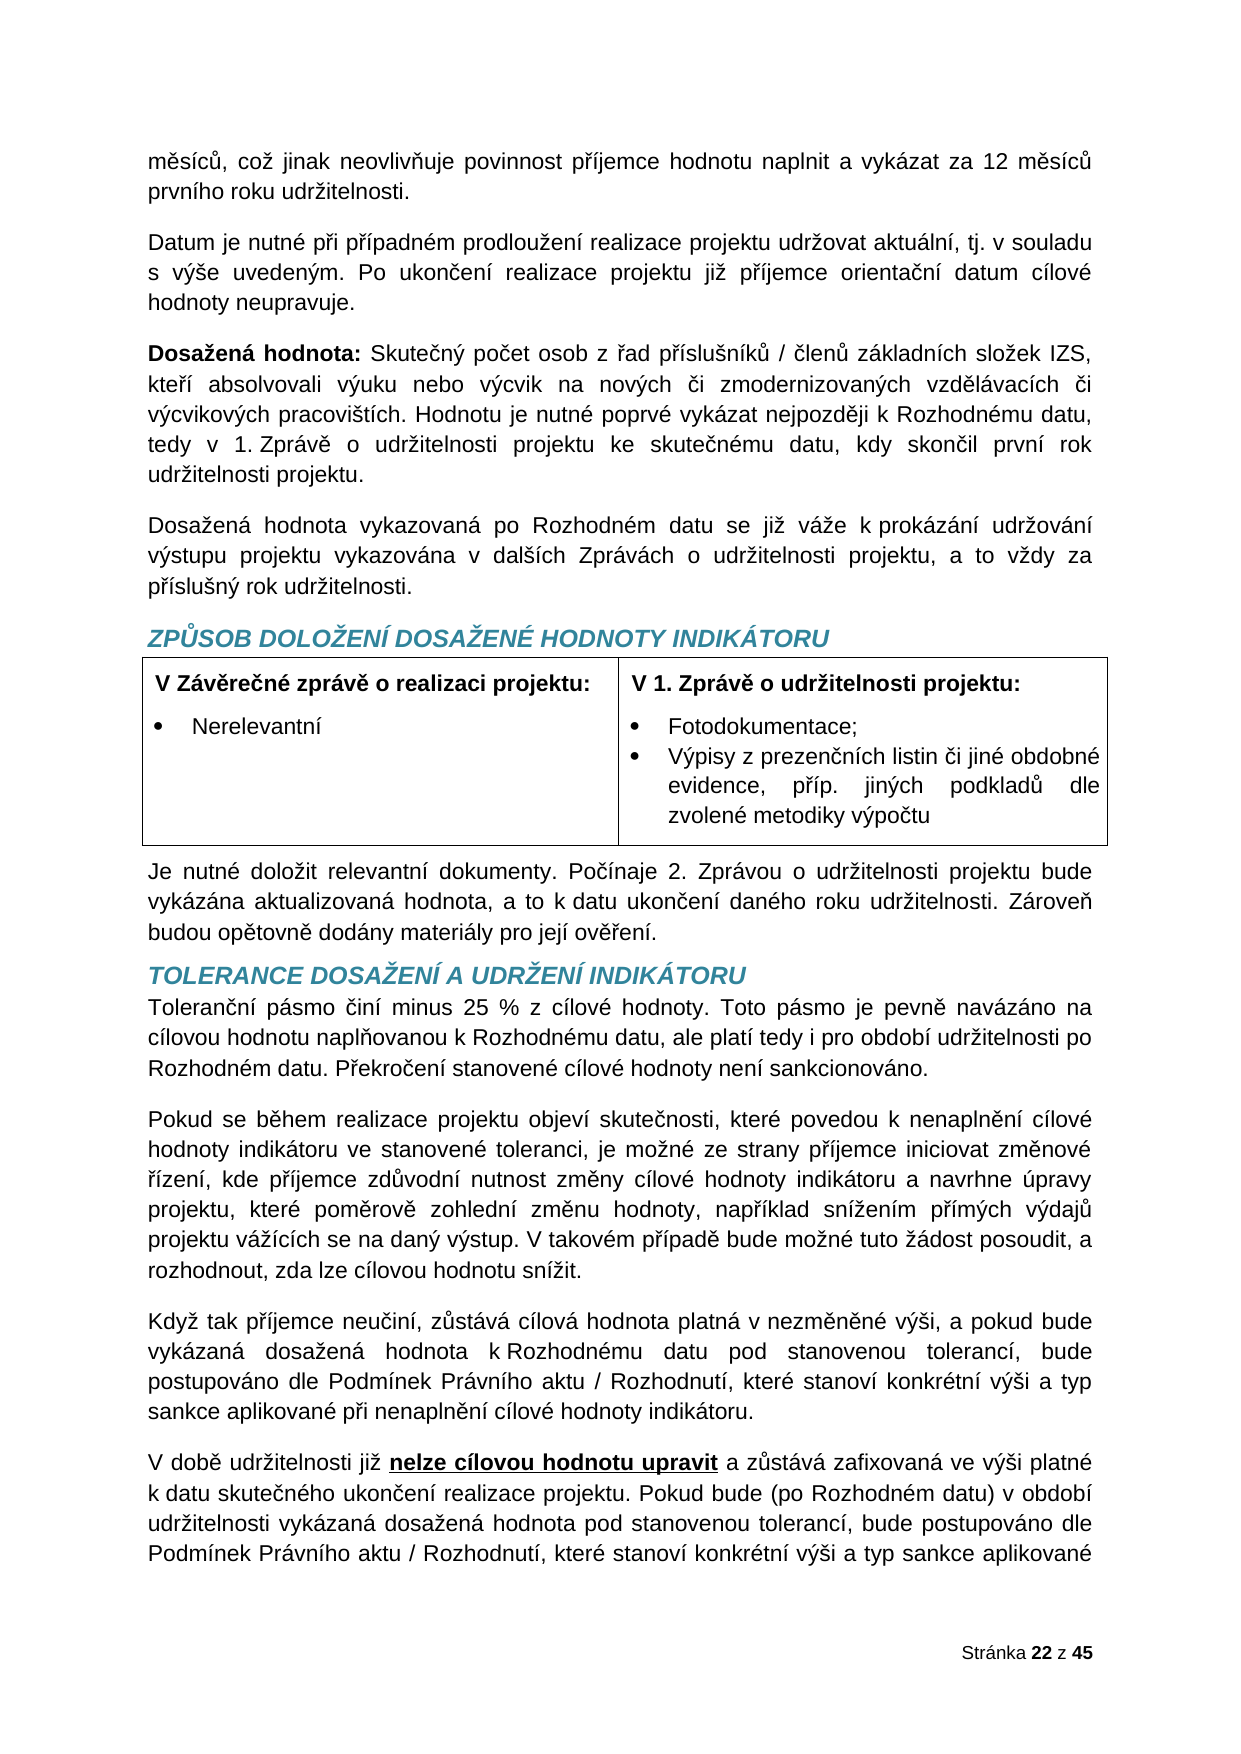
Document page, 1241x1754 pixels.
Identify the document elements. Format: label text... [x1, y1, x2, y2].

text Datum je nutné při případném prodloužení realizace projektu udržovat aktuální, tj. v souladu s výše uvedeným. Po ukončení realizace projektu již příjemce orientační datum cílové hodnoty neupravuje. [148, 229, 1093, 316]
text Toleranční pásmo činí minus 25 % z cílové hodnoty. Toto pásmo je pevně navázáno na cílovou hodnotu naplňovanou k Rozhodnému datu, ale platí tedy i pro období udržitelnosti po Rozhodném datu. Překročení stanovené cílové hodnoty není sankcionováno. [148, 994, 1093, 1081]
table_header V Závěrečné zprávě o realizaci projektu: Nerelevantní [143, 658, 618, 844]
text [148, 148, 1093, 204]
text TOLERANCE DOSAŽENÍ a udržení indikátoru [148, 961, 1093, 990]
text Pokud se během realizace projektu objeví skutečnosti, které povedou k nenaplnění cílové hodnoty indikátoru ve stanovené toleranci, je možné ze strany příjemce iniciovat změnové řízení, kde příjemce zdůvodní nutnost změny cílové hodnoty indikátoru a navrhne úpravy projektu, které poměrově zohlední změnu hodnoty, například snížením přímých výdajů projektu vážících se na daný výstup. V takovém případě bude možné tuto žádost posoudit, a rozhodnout, zda lze cílovou hodnotu snížit. [148, 1106, 1093, 1283]
text Způsob doložení dosažené hodnoty indikátoru [148, 624, 1093, 652]
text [148, 1449, 1093, 1566]
text Je nutné doložit relevantní dokumenty. Počínaje 2. Zprávou o udržitelnosti projektu bude vykázána aktualizovaná hodnota, a to k datu ukončení daného roku udržitelnosti. Zároveň budou opětovně dodány materiály pro její ověření. [148, 858, 1093, 945]
text Když tak příjemce neučiní, zůstává cílová hodnota platná v nezměněné výši, a pokud bude vykázaná dosažená hodnota k Rozhodnému datu pod stanovenou tolerancí, bude postupováno dle Podmínek Právního aktu / Rozhodnutí, které stanoví konkrétní výši a typ sankce aplikované při nenaplnění cílové hodnoty indikátoru. [148, 1308, 1093, 1425]
table_header V 1. Zprávě o udržitelnosti projektu: Fotodokumentace; Výpisy z prezenčních listin či jiné obdobné evidence, příp. jiných podkladů dle zvolené metodiky výpočtu [619, 658, 1107, 844]
text Dosažená hodnota: Skutečný počet osob z řad příslušníků / členů základních složek IZS, kteří absolvovali výuku nebo výcvik na nových či zmodernizovaných vzdělávacích či výcvikových pracovištích. Hodnotu je nutné poprvé vykázat nejpozději k Rozhodnému datu, tedy v 1. Zprávě o udržitelnosti projektu ke skutečnému datu, kdy skončil první rok udržitelnosti projektu. [148, 340, 1093, 487]
text Dosažená hodnota vykazovaná po Rozhodném datu se již váže k prokázání udržování výstupu projektu vykazována v dalších Zprávách o udržitelnosti projektu, a to vždy za příslušný rok udržitelnosti. [148, 512, 1093, 599]
